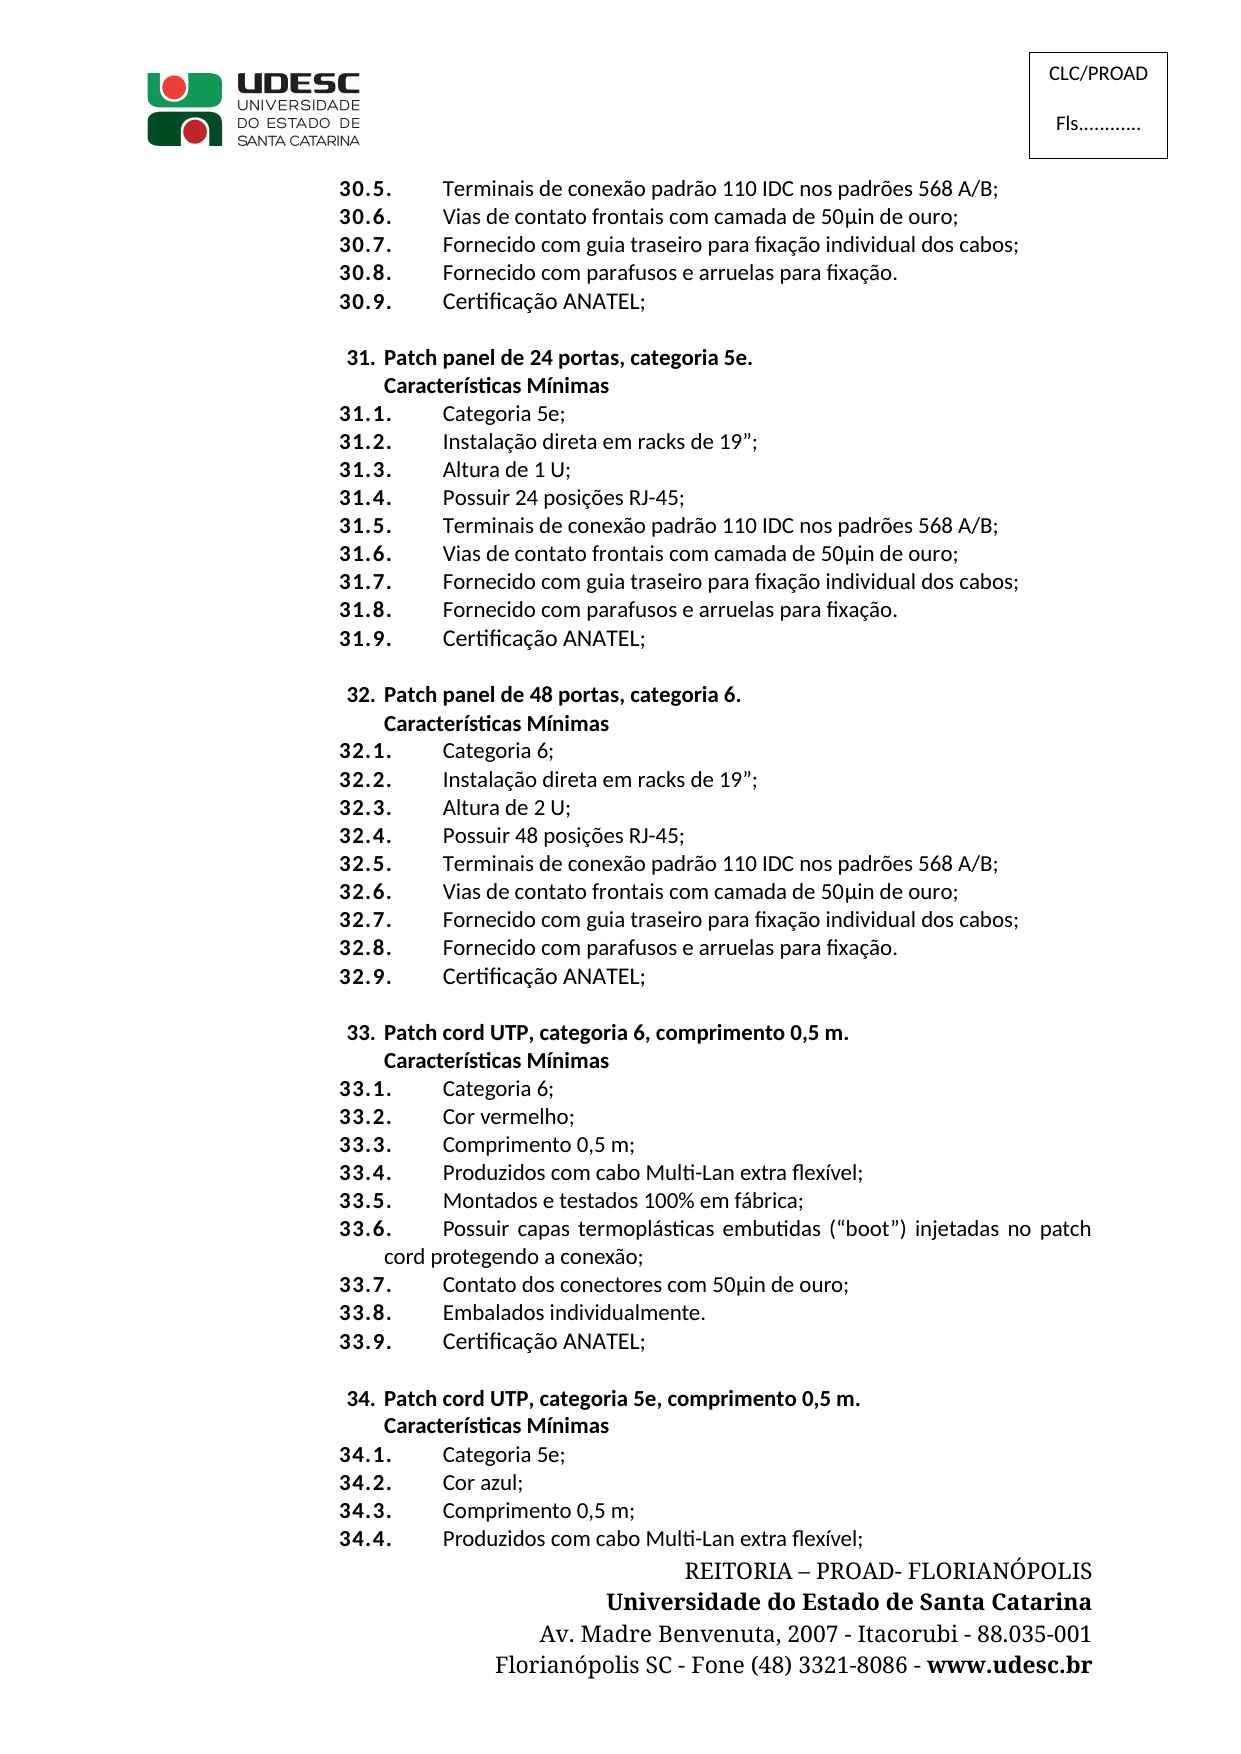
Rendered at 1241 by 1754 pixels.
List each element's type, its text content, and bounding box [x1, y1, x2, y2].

list Fornecido com guia traseiro para fixação individual dos cabos; [339, 905, 1092, 933]
list Certificação ANATEL; [339, 961, 1092, 990]
list Terminais de conexão padrão 110 IDC nos padrões 568 A/B; [339, 511, 1092, 539]
list Certificação ANATEL; [339, 623, 1092, 653]
list Características Mínimas [384, 1412, 1092, 1440]
list Instalação direta em racks de 19”; [339, 765, 1092, 793]
list Instalação direta em racks de 19”; [339, 427, 1092, 455]
list Categoria 6; [339, 737, 1092, 765]
list Vias de contato frontais com camada de 50µin de ouro; [339, 539, 1092, 567]
list Fornecido com parafusos e arruelas para fixação. [339, 933, 1092, 961]
list Produzidos com cabo Multi-Lan extra flexível; [339, 1524, 1092, 1552]
list Categoria 5e; [339, 1440, 1092, 1468]
list Comprimento 0,5 m; [339, 1130, 1092, 1158]
list Possuir capas termoplásticas embutidas (“boot”) injetadas no patch cord protegendo a conexão; [339, 1214, 1092, 1270]
list Características Mínimas [384, 371, 1092, 399]
list Embalados individualmente. [339, 1298, 1092, 1326]
list Altura de 1 U; [339, 455, 1092, 483]
list Cor azul; [339, 1468, 1092, 1496]
list Certificação ANATEL; [339, 286, 1092, 315]
list Terminais de conexão padrão 110 IDC nos padrões 568 A/B; [339, 174, 1092, 202]
list Comprimento 0,5 m; [339, 1496, 1092, 1524]
list Possuir 24 posições RJ-45; [339, 483, 1092, 511]
list Certificação ANATEL; [339, 1326, 1092, 1356]
list Fornecido com guia traseiro para fixação individual dos cabos; [339, 567, 1092, 595]
list Características Mínimas [384, 709, 1092, 737]
list Montados e testados 100% em fábrica; [339, 1186, 1092, 1214]
list Vias de contato frontais com camada de 50µin de ouro; [339, 202, 1092, 230]
list Fornecido com guia traseiro para fixação individual dos cabos; [339, 230, 1092, 258]
list Cor vermelho; [339, 1102, 1092, 1130]
list Possuir 48 posições RJ-45; [339, 821, 1092, 849]
list Patch cord UTP, categoria 6, comprimento 0,5 m. [346, 1018, 1092, 1046]
list Características Mínimas [384, 1046, 1092, 1074]
list Patch panel de 48 portas, categoria 6. [346, 681, 1092, 709]
picture [147, 73, 360, 146]
list Contato dos conectores com 50µin de ouro; [339, 1270, 1092, 1298]
list Categoria 5e; [339, 399, 1092, 427]
list Patch cord UTP, categoria 5e, comprimento 0,5 m. [346, 1384, 1092, 1412]
list Fornecido com parafusos e arruelas para fixação. [339, 595, 1092, 623]
list Vias de contato frontais com camada de 50µin de ouro; [339, 877, 1092, 905]
list Fornecido com parafusos e arruelas para fixação. [339, 258, 1092, 286]
list Categoria 6; [339, 1074, 1092, 1102]
list Terminais de conexão padrão 110 IDC nos padrões 568 A/B; [339, 849, 1092, 877]
list Patch panel de 24 portas, categoria 5e. [346, 343, 1092, 371]
list Altura de 2 U; [339, 793, 1092, 821]
list Produzidos com cabo Multi-Lan extra flexível; [339, 1158, 1092, 1186]
